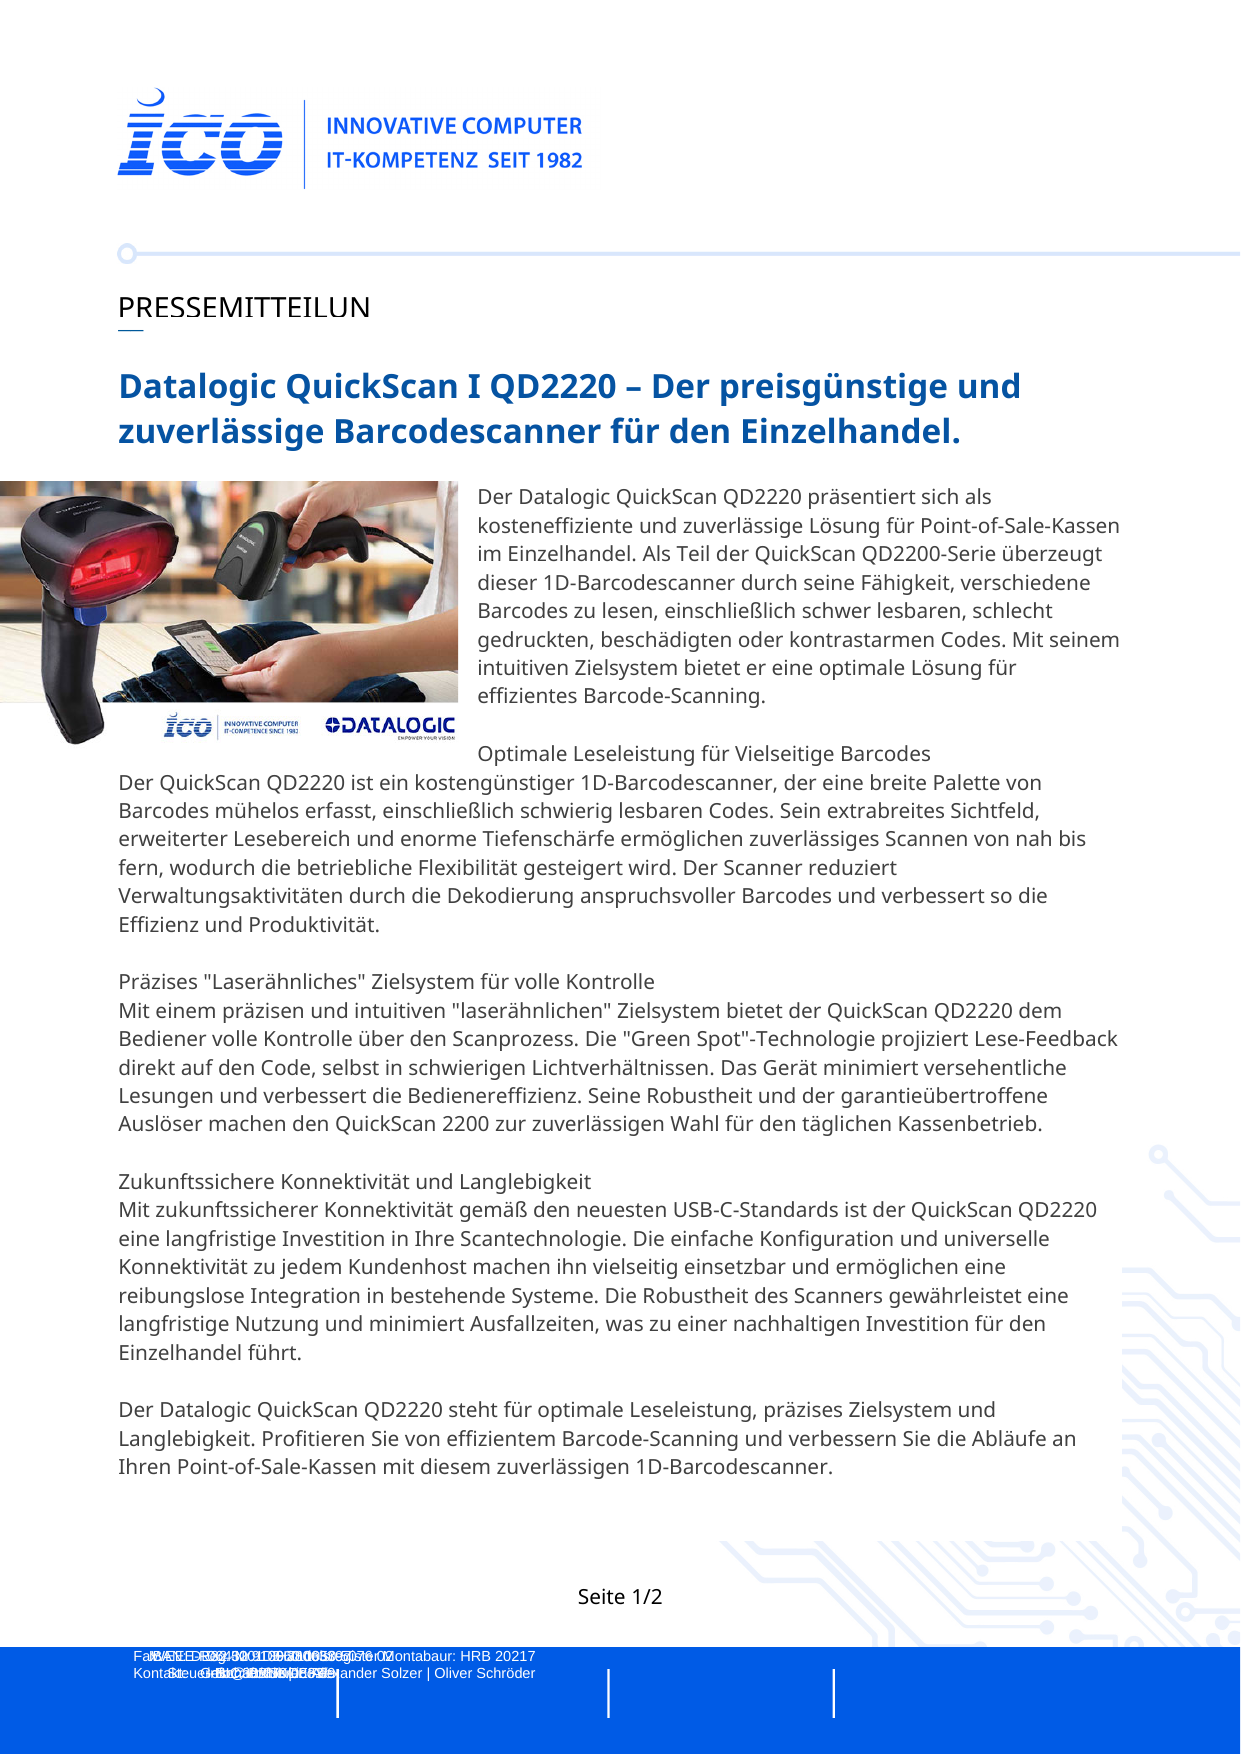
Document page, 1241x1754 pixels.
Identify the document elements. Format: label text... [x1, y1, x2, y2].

picture [111, 243, 1241, 264]
picture [0, 1033, 1241, 1754]
text Der Datalogic QuickScan QD2220 steht für optimale Leseleistung, präzises Zielsystem und Langlebigkeit. Profitieren Sie von effizientem Barcode-Scanning und verbessern Sie die Abläufe an Ihren Point-of-Sale-Kassen mit diesem zuverlässigen 1D-Barcodescanner. [118, 1395, 1122, 1481]
text Der Datalogic QuickScan QD2220 präsentiert sich als kosteneffiziente und zuverlässige Lösung für Point-of-Sale-Kassen im Einzelhandel. Als Teil der QuickScan QD2200-Serie überzeugt dieser 1D-Barcodescanner durch seine Fähigkeit, verschiedene Barcodes zu lesen, einschließlich schwer lesbaren, schlecht gedruckten, beschädigten oder kontrastarmen Codes. Mit seinem intuitiven Zielsystem bietet er eine optimale Lösung für effizientes Barcode-Scanning. [459, 482, 1122, 710]
text Optimale Leseleistung für Vielseitige Barcodes Der QuickScan QD2220 ist ein kostengünstiger 1D-Barcodescanner, der eine breite Palette von Barcodes mühelos erfasst, einschließlich schwierig lesbaren Codes. Sein extrabreites Sichtfeld, erweiterter Lesebereich und enorme Tiefenschärfe ermöglichen zuverlässiges Scannen von nah bis fern, wodurch die betriebliche Flexibilität gesteigert wird. Der Scanner reduziert Verwaltungsaktivitäten durch die Dekodierung anspruchsvoller Barcodes und verbessert so die Effizienz und Produktivität. [118, 739, 1122, 938]
subtitle Datalogic QuickScan I QD2220 – Der preisgünstige und zuverlässige Barcodescanner für den Einzelhandel. [118, 362, 1122, 453]
text Präzises "Laserähnliches" Zielsystem für volle Kontrolle Mit einem präzisen und intuitiven "laserähnlichen" Zielsystem bietet der QuickScan QD2220 dem Bediener volle Kontrolle über den Scanprozess. Die "Green Spot"-Technologie projiziert Lese-Feedback direkt auf den Code, selbst in schwierigen Lichtverhältnissen. Das Gerät minimiert versehentliche Lesungen und verbessert die Bedienereffizienz. Seine Robustheit und der garantieübertroffene Auslöser machen den QuickScan 2200 zur zuverlässigen Wahl für den täglichen Kassenbetrieb. [118, 967, 1122, 1138]
picture [0, 481, 459, 754]
picture [117, 87, 601, 190]
text Zukunftssichere Konnektivität und Langlebigkeit Mit zukunftssicherer Konnektivität gemäß den neuesten USB-C-Standards ist der QuickScan QD2220 eine langfristige Investition in Ihre Scantechnologie. Die einfache Konfiguration und universelle Konnektivität zu jedem Kundenhost machen ihn vielseitig einsetzbar und ermöglichen eine reibungslose Integration in bestehende Systeme. Die Robustheit des Scanners gewährleistet eine langfristige Nutzung und minimiert Ausfallzeiten, was zu einer nachhaltigen Investition für den Einzelhandel führt. [118, 1167, 1122, 1366]
